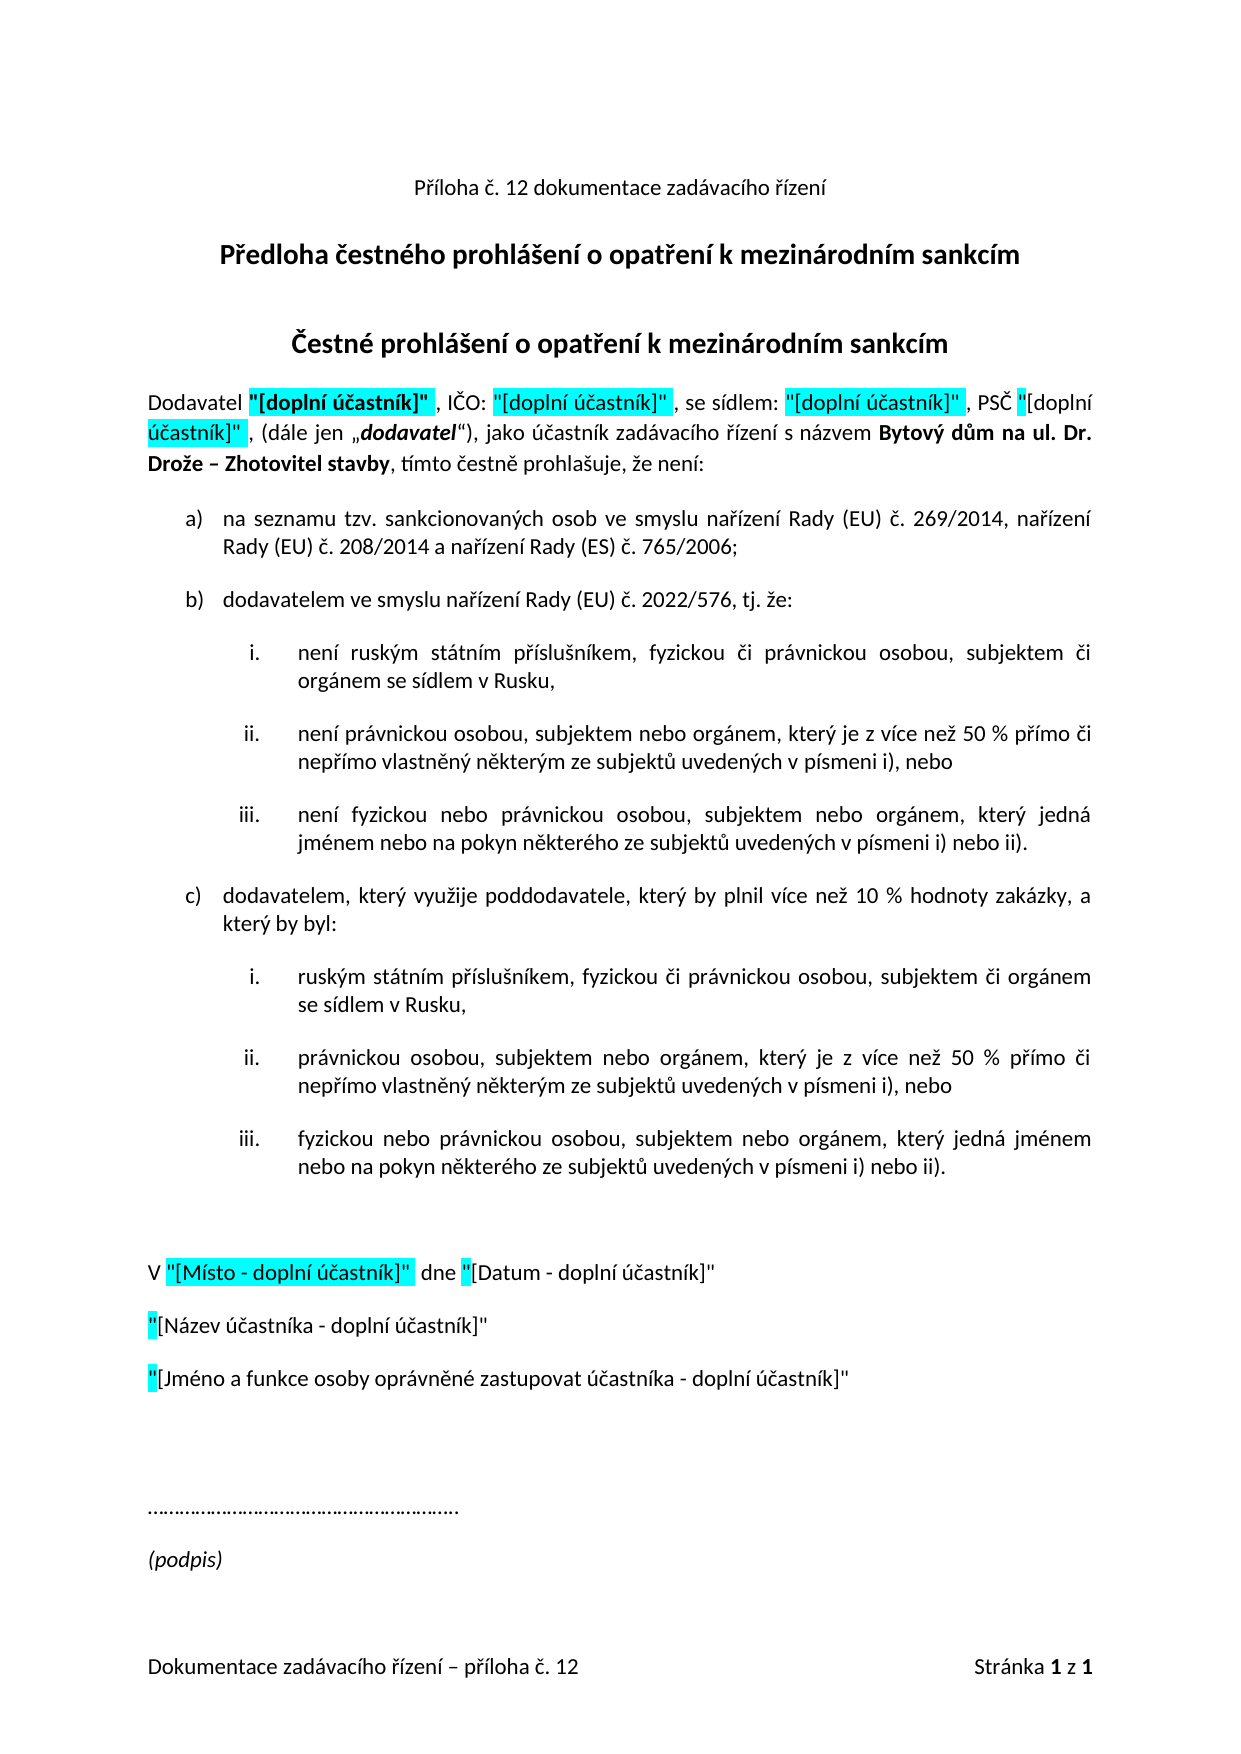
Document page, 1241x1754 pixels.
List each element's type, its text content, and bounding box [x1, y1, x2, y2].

list právnickou osobou, subjektem nebo orgánem, který je z více než 50 % přímo či nepřímo vlastněný některým ze subjektů uvedených v písmeni i), nebo [260, 1043, 1093, 1099]
list dodavatelem ve smyslu nařízení Rady (EU) č. 2022/576, tj. že: [185, 585, 1093, 613]
text Příloha č. 12 dokumentace zadávacího řízení [148, 173, 1093, 201]
list na seznamu tzv. sankcionovaných osob ve smyslu nařízení Rady (EU) č. 269/2014, nařízení Rady (EU) č. 208/2014 a nařízení Rady (ES) č. 765/2006; [185, 504, 1093, 560]
text (podpis) [148, 1545, 1093, 1573]
text ………………………………………………….. [148, 1492, 1093, 1520]
list ruským státním příslušníkem, fyzickou či právnickou osobou, subjektem či orgánem se sídlem v Rusku, [260, 962, 1093, 1018]
list fyzickou nebo právnickou osobou, subjektem nebo orgánem, který jedná jménem nebo na pokyn některého ze subjektů uvedených v písmeni i) nebo ii). [260, 1124, 1093, 1180]
list není právnickou osobou, subjektem nebo orgánem, který je z více než 50 % přímo či nepřímo vlastněný některým ze subjektů uvedených v písmeni i), nebo [260, 719, 1093, 775]
list dodavatelem, který využije poddodavatele, který by plnil více než 10 % hodnoty zakázky, a který by byl: [185, 881, 1093, 937]
text V dne [148, 1258, 166, 1286]
text V dne [471, 1258, 1093, 1286]
text Dodavatel , IČO: , se sídlem: , PSČ , (dále jen „dodavatel“), jako účastník zadávacího řízení s názvem Bytový dům na ul. Dr. Drože – Zhotovitel stavby, tímto čestně prohlašuje, že není: [148, 388, 1093, 477]
text Předloha čestného prohlášení o opatření k mezinárodním sankcím [148, 236, 1093, 272]
list není fyzickou nebo právnickou osobou, subjektem nebo orgánem, který jedná jménem nebo na pokyn některého ze subjektů uvedených v písmeni i) nebo ii). [260, 800, 1093, 856]
text V dne [415, 1258, 461, 1286]
text Čestné prohlášení o opatření k mezinárodním sankcím [148, 325, 1093, 361]
list není ruským státním příslušníkem, fyzickou či právnickou osobou, subjektem či orgánem se sídlem v Rusku, [260, 638, 1093, 694]
